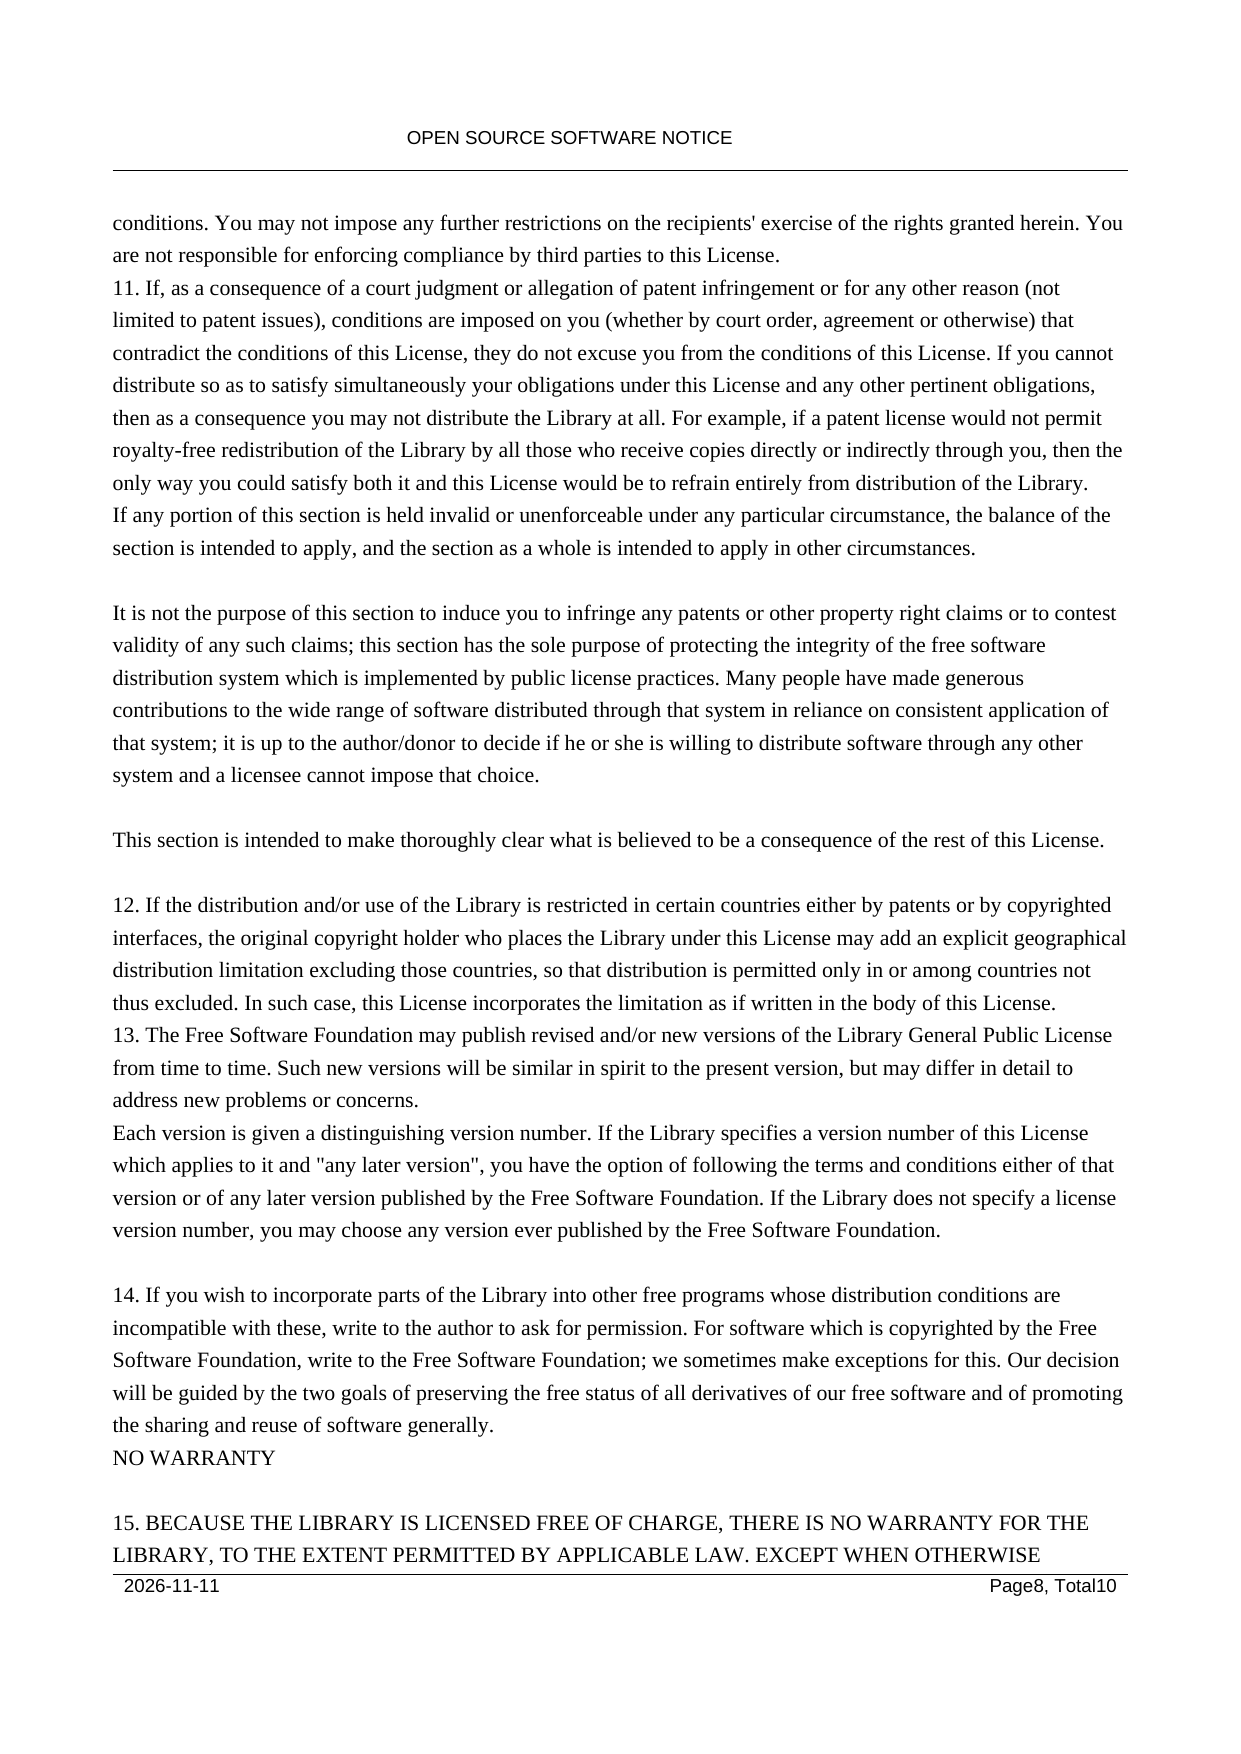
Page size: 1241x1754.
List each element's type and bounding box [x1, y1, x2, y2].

text [112, 206, 1128, 1571]
